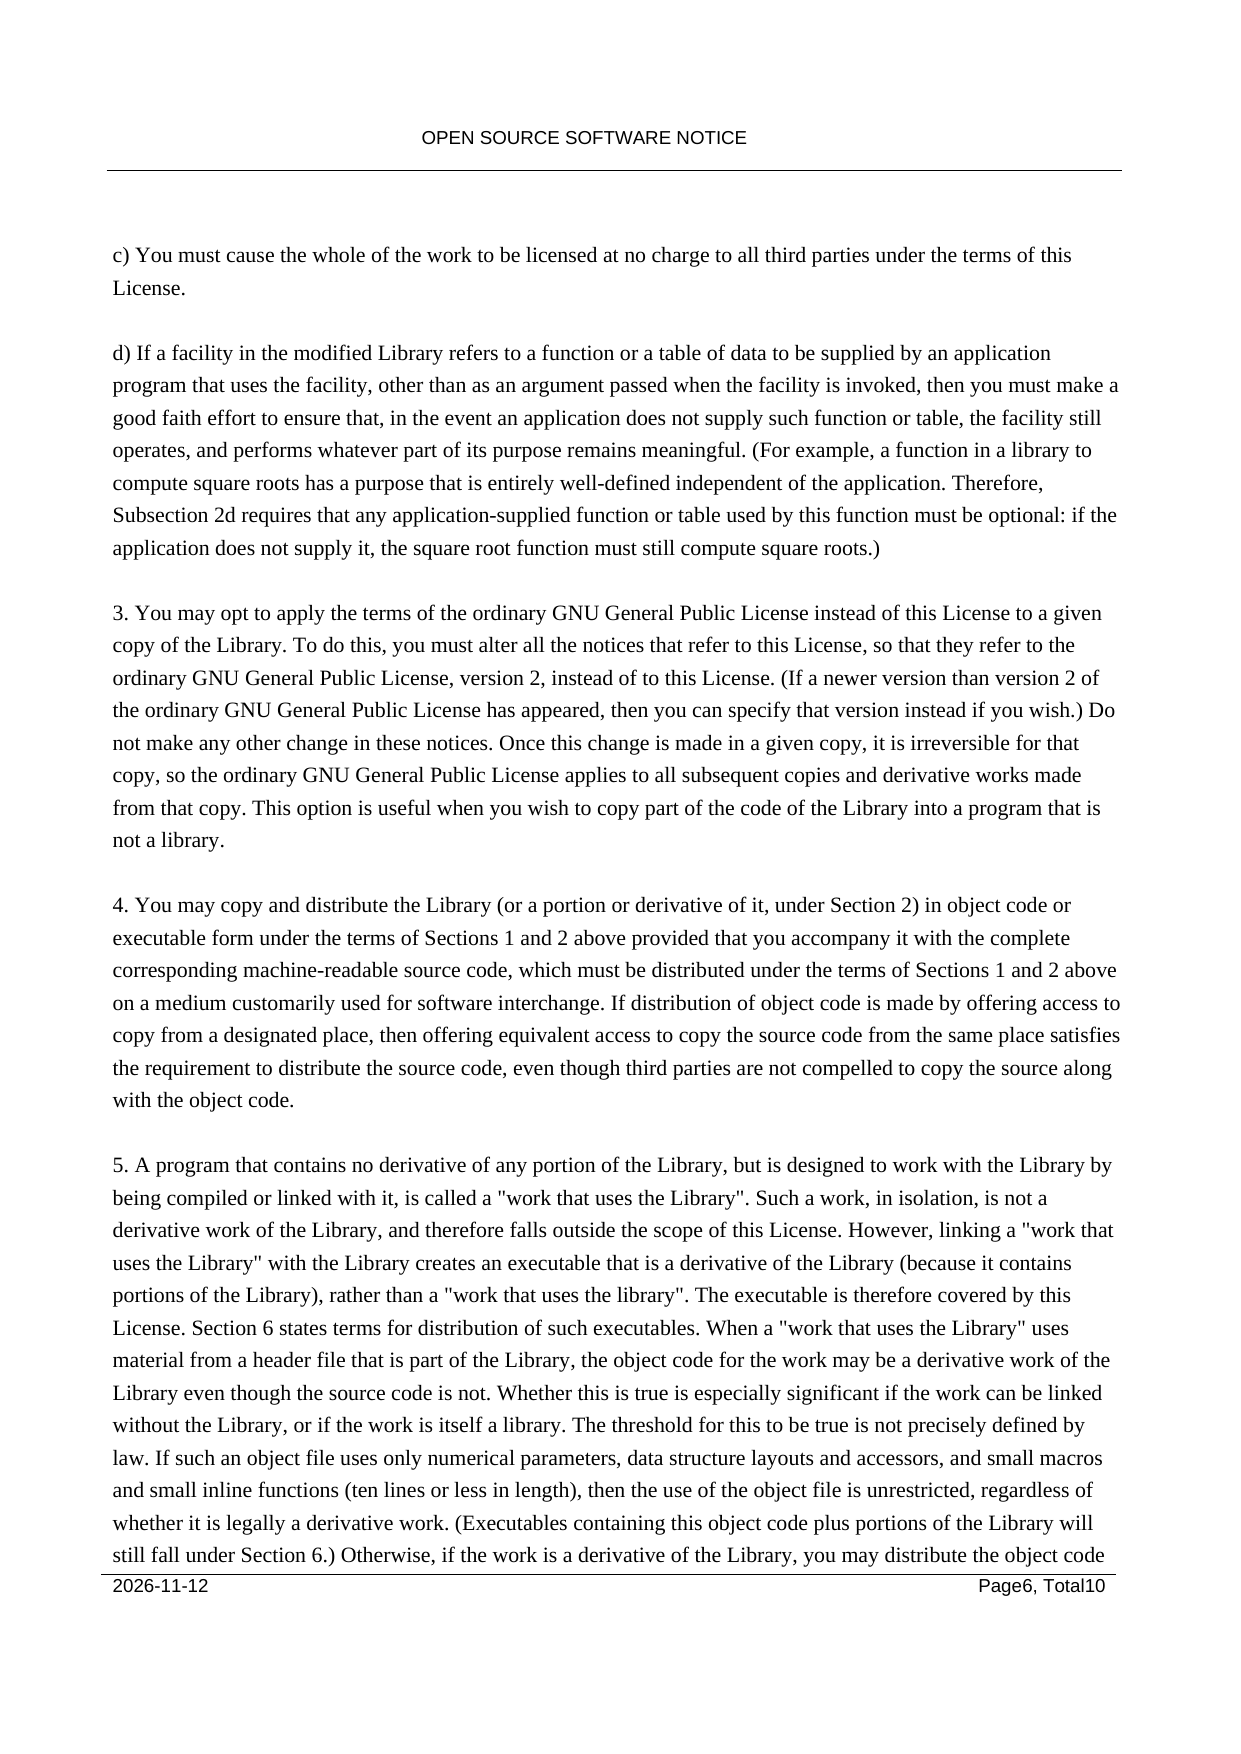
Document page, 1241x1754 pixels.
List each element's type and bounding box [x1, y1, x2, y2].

text [112, 206, 1128, 1571]
